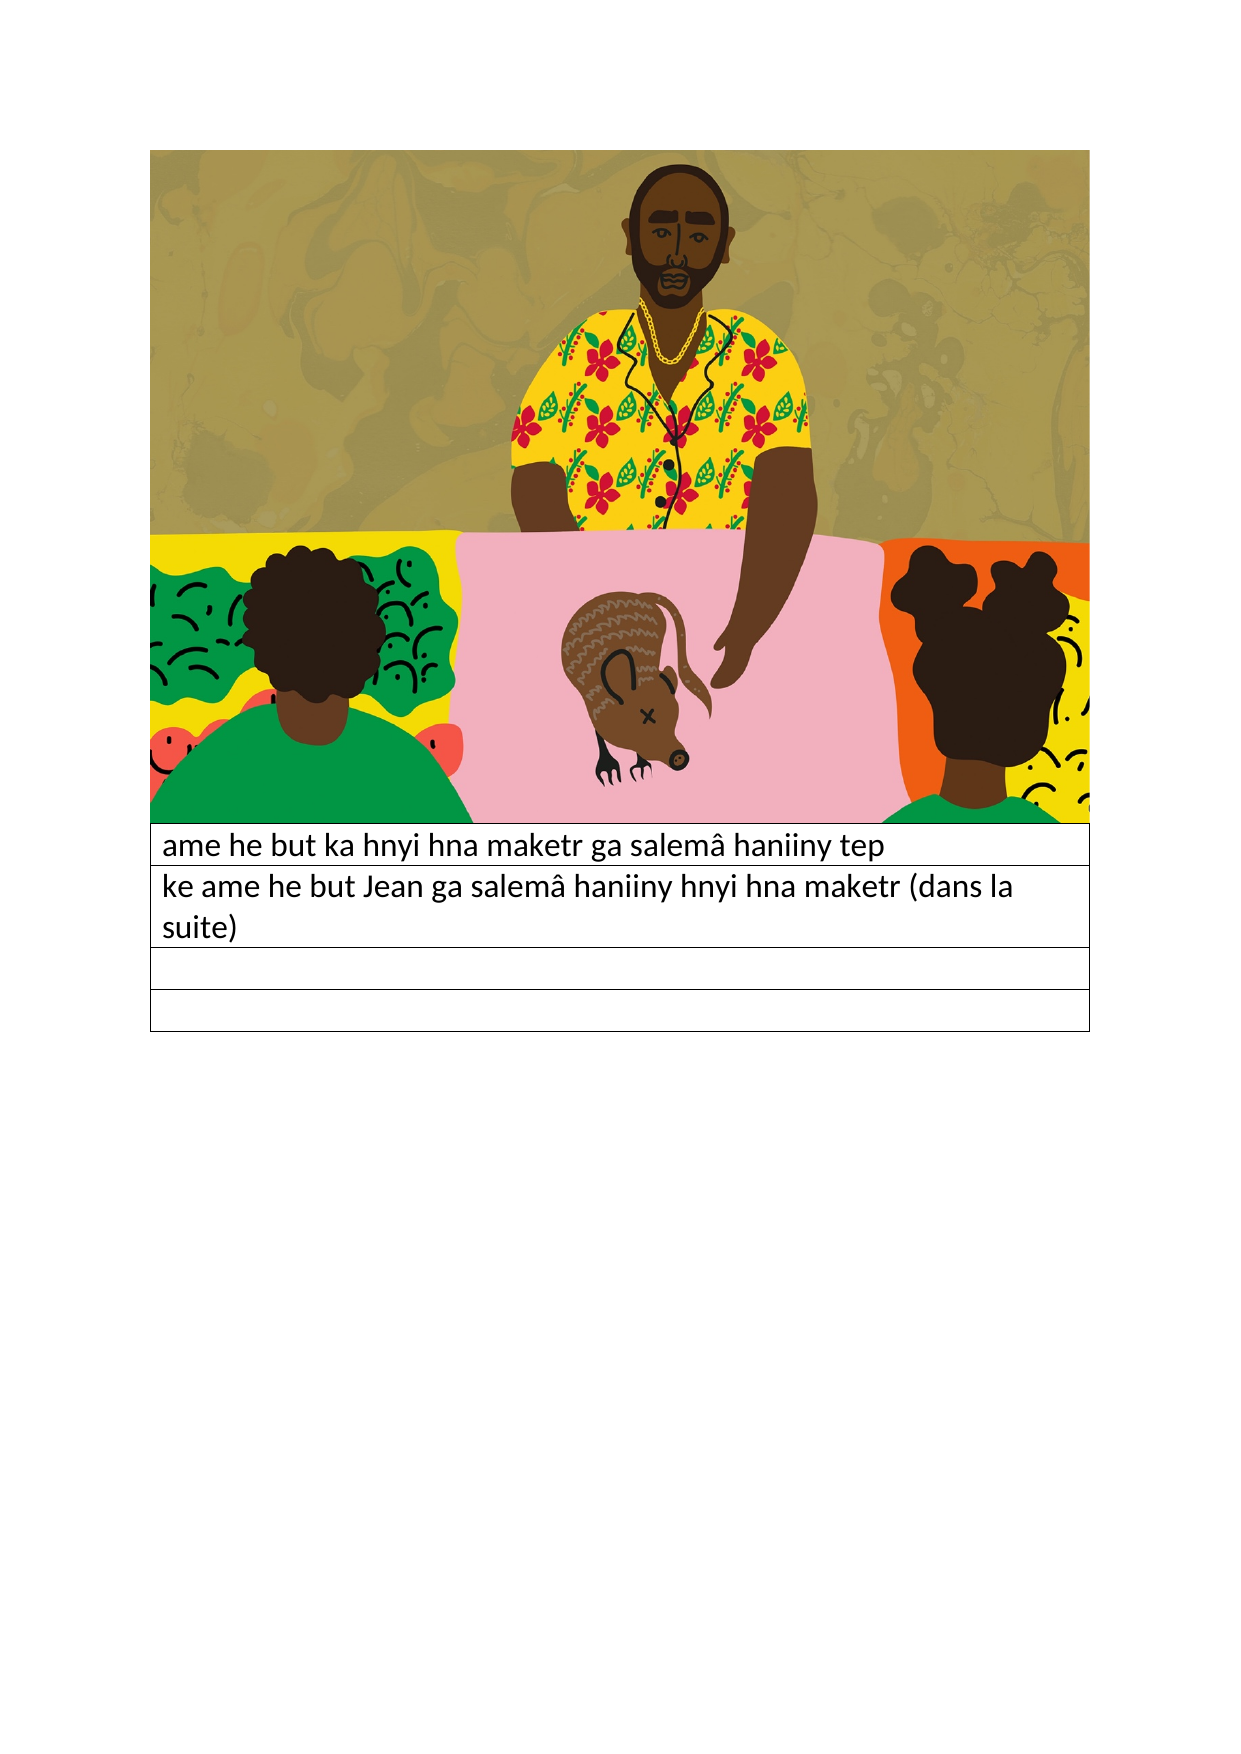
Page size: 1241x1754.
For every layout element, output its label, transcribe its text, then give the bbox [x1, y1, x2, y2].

table_header ame he but ka hnyi hna maketr ga salemâ haniiny tep [151, 824, 1089, 864]
picture [150, 150, 1090, 823]
table_cell ke ame he but Jean ga salemâ haniiny hnyi hna maketr (dans la suite) [151, 866, 1089, 947]
table_cell [151, 948, 1089, 989]
table_cell [151, 990, 1089, 1031]
